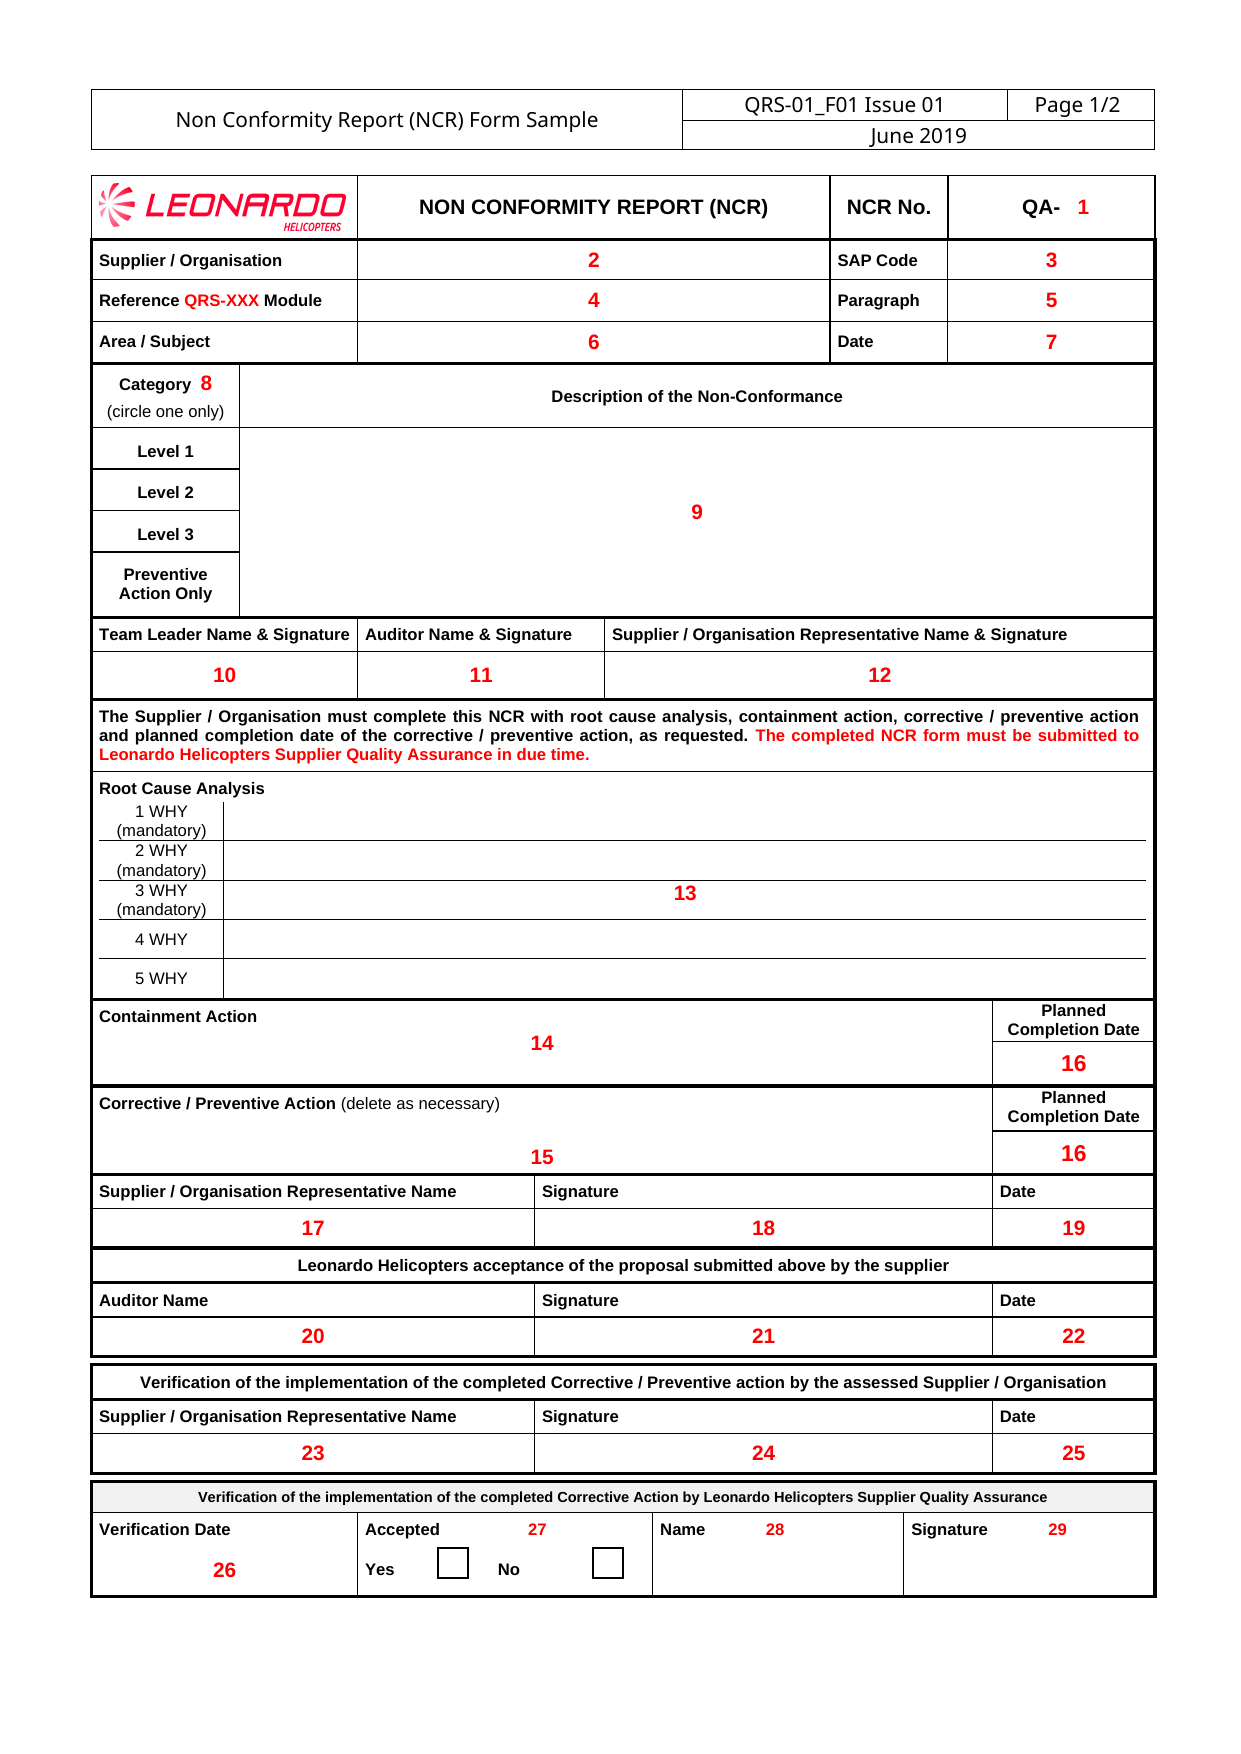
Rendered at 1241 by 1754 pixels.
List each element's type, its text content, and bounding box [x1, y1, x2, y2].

table_cell Signature [535, 1284, 992, 1316]
table_cell 16 [993, 1132, 1153, 1173]
table_cell Containment Action 14 [93, 1001, 992, 1084]
table_header Verification of the implementation of the completed Corrective / Preventive action by the assessed Supplier / Organisation [93, 1366, 1153, 1398]
table_cell 11 [358, 652, 604, 697]
table_cell Date [993, 1401, 1153, 1433]
table_cell Level 2 [93, 470, 239, 509]
table_cell Supplier / Organisation Representative Name [93, 1176, 534, 1207]
table_cell 4 [358, 280, 829, 321]
table_header NON CONFORMITY REPORT (NCR) [358, 176, 829, 238]
table_cell [416, 1545, 490, 1595]
table_cell 20 [93, 1318, 534, 1355]
table_cell 10 [93, 652, 357, 697]
table_cell Preventive Action Only [93, 553, 239, 616]
table_cell Paragraph [831, 280, 947, 321]
table_cell Date [993, 1284, 1153, 1316]
table_cell 26 [93, 1545, 357, 1595]
picture [98, 183, 346, 231]
table_header NCR No. [831, 176, 947, 238]
table_cell Planned Completion Date [993, 1001, 1153, 1041]
table_cell Team Leader Name & Signature [93, 619, 357, 651]
table_cell Date [831, 322, 947, 362]
table_cell Accepted 27 [358, 1513, 652, 1545]
table_cell Level 3 [93, 511, 239, 551]
table_cell Name 28 [653, 1513, 903, 1545]
table_cell Date [993, 1176, 1153, 1207]
table_cell Signature 29 [904, 1513, 1153, 1545]
table_header QA- 1 [949, 176, 1154, 238]
table_cell 21 [535, 1318, 992, 1355]
table_cell Auditor Name [93, 1284, 534, 1316]
table_cell Area / Subject [93, 322, 357, 362]
table_cell Category 8 (circle one only) [93, 365, 239, 427]
table_cell 16 [993, 1042, 1153, 1084]
table_cell Leonardo Helicopters acceptance of the proposal submitted above by the supplier [93, 1250, 1153, 1281]
table_cell 25 [993, 1434, 1153, 1472]
table_cell Supplier / Organisation [93, 241, 357, 279]
table_cell 9 [240, 428, 1153, 616]
table_cell [564, 1545, 652, 1595]
table_cell SAP Code [831, 241, 947, 279]
table_cell Verification Date [93, 1513, 357, 1545]
table_cell 23 [93, 1434, 534, 1472]
table_cell Signature [535, 1176, 992, 1207]
table_cell 24 [535, 1434, 992, 1472]
table_cell Supplier / Organisation Representative Name [93, 1401, 534, 1433]
table_cell Corrective / Preventive Action (delete as necessary) 15 [93, 1088, 992, 1173]
table_cell [653, 1545, 903, 1595]
table_header [92, 176, 357, 238]
table_cell Supplier / Organisation Representative Name & Signature [605, 619, 1153, 651]
table_cell The Supplier / Organisation must complete this NCR with root cause analysis, containment action, corrective / preventive action and planned completion date of the corrective / preventive action, as requested. The completed NCR form must be submitted to Leonardo Helicopters Supplier Quality Assurance in due time. [93, 701, 1153, 771]
table_cell No [490, 1545, 564, 1595]
table_cell Root Cause Analysis [93, 772, 1153, 998]
table_cell Signature [535, 1401, 992, 1433]
table_cell 5 [948, 280, 1153, 321]
table_header Verification of the implementation of the completed Corrective Action by Leonardo Helicopters Supplier Quality Assurance [93, 1483, 1153, 1512]
table_cell 19 [993, 1209, 1153, 1246]
table_cell 18 [535, 1209, 992, 1246]
table_cell 7 [948, 322, 1153, 362]
table_cell 2 [358, 241, 829, 279]
table_cell Level 1 [93, 428, 239, 468]
table_cell Yes [358, 1545, 416, 1595]
table_cell 22 [993, 1318, 1153, 1355]
table_cell Description of the Non-Conformance [240, 365, 1153, 427]
table_cell Auditor Name & Signature [358, 619, 604, 651]
table_cell 17 [93, 1209, 534, 1246]
table_cell [904, 1545, 1153, 1595]
table_cell 6 [358, 322, 829, 362]
table_cell 3 [948, 241, 1153, 279]
table_cell Planned Completion Date [993, 1088, 1153, 1130]
table_cell 12 [605, 652, 1153, 697]
table_cell Reference QRS-XXX Module [93, 280, 357, 321]
